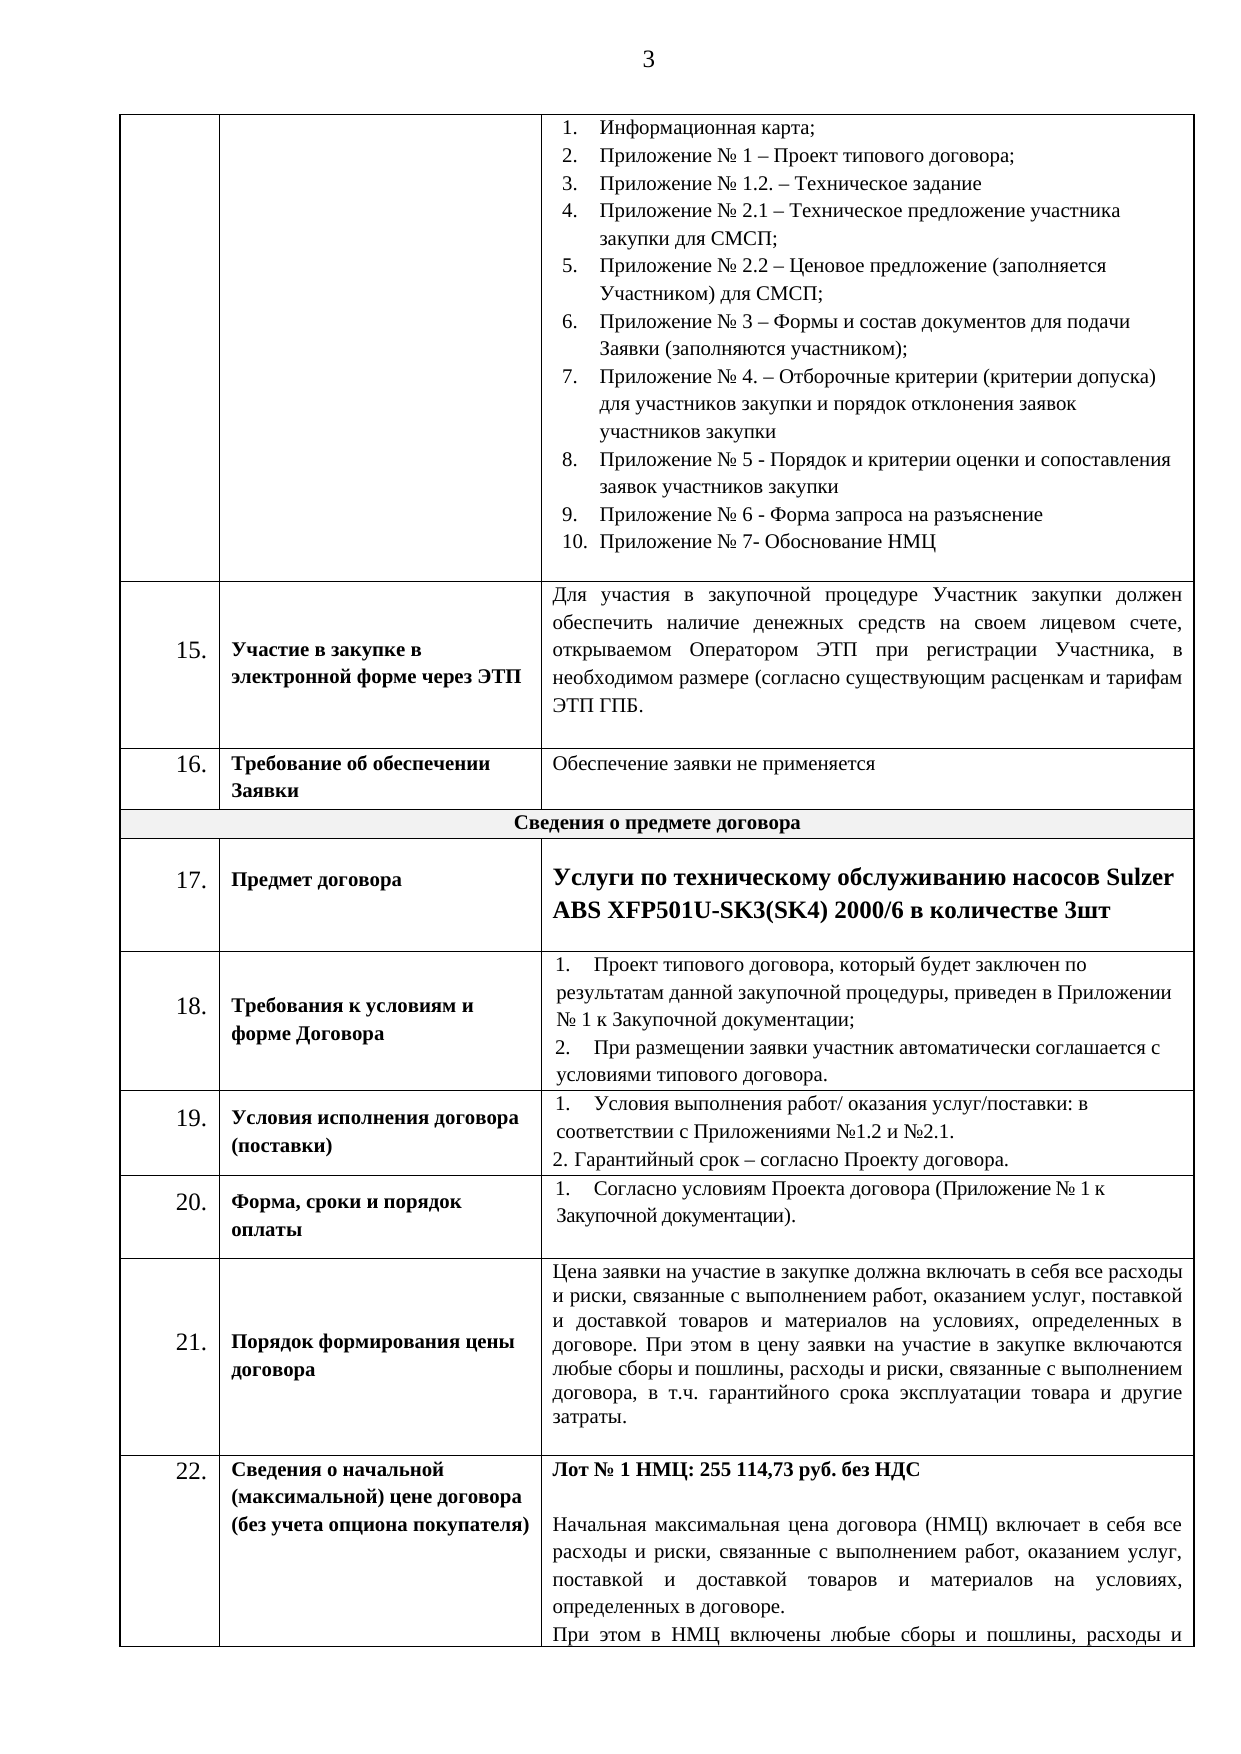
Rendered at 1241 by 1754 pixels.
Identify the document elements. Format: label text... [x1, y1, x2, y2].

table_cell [542, 115, 1193, 581]
table_cell Согласно условиям Проекта договора (Приложение № 1 к Закупочной документации). [542, 1176, 1193, 1258]
table_cell Требование об обеспечении Заявки [220, 749, 541, 809]
table_cell [121, 582, 219, 748]
table_cell [121, 952, 219, 1090]
table_cell Услуги по техническому обслуживанию насосов Sulzer ABS XFP501U-SK3(SK4) 2000/6 в количестве 3шт [542, 839, 1193, 951]
table_cell Форма, сроки и порядок оплаты [220, 1176, 541, 1258]
table_cell Участие в закупке в электронной форме через ЭТП [220, 582, 541, 748]
table_cell [121, 1259, 219, 1455]
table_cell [542, 1456, 1193, 1646]
table_cell Для участия в закупочной процедуре Участник закупки должен обеспечить наличие денежных средств на своем лицевом счете, открываемом Оператором ЭТП при регистрации Участника, в необходимом размере (согласно существующим расценкам и тарифам ЭТП ГПБ. [542, 582, 1193, 748]
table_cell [220, 1456, 541, 1646]
table_cell Условия выполнения работ/ оказания услуг/поставки: в соответствии с Приложениями №1.2 и №2.1. Гарантийный срок – согласно Проекту договора. [542, 1091, 1193, 1174]
table_cell Предмет договора [220, 839, 541, 951]
table_cell [121, 1091, 219, 1174]
table_cell [121, 1456, 219, 1646]
table_cell [121, 115, 219, 581]
table_cell Порядок формирования цены договора [220, 1259, 541, 1455]
table_cell Цена заявки на участие в закупке должна включать в себя все расходы и риски, связанные с выполнением работ, оказанием услуг, поставкой и доставкой товаров и материалов на условиях, определенных в договоре. При этом в цену заявки на участие в закупке включаются любые сборы и пошлины, расходы и риски, связанные с выполнением договора, в т.ч. гарантийного срока эксплуатации товара и другие затраты. [542, 1259, 1193, 1455]
table_cell Обеспечение заявки не применяется [542, 749, 1193, 809]
table_cell [121, 1176, 219, 1258]
table_cell [121, 749, 219, 809]
table_cell Проект типового договора, который будет заключен по результатам данной закупочной процедуры, приведен в Приложении № 1 к Закупочной документации; При размещении заявки участник автоматически соглашается с условиями типового договора. [542, 952, 1193, 1090]
table_cell Требования к условиям и форме Договора [220, 952, 541, 1090]
table_cell Условия исполнения договора (поставки) [220, 1091, 541, 1174]
table_cell [121, 839, 219, 951]
table_cell Сведения о предмете договора [121, 810, 1193, 838]
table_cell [220, 115, 541, 581]
